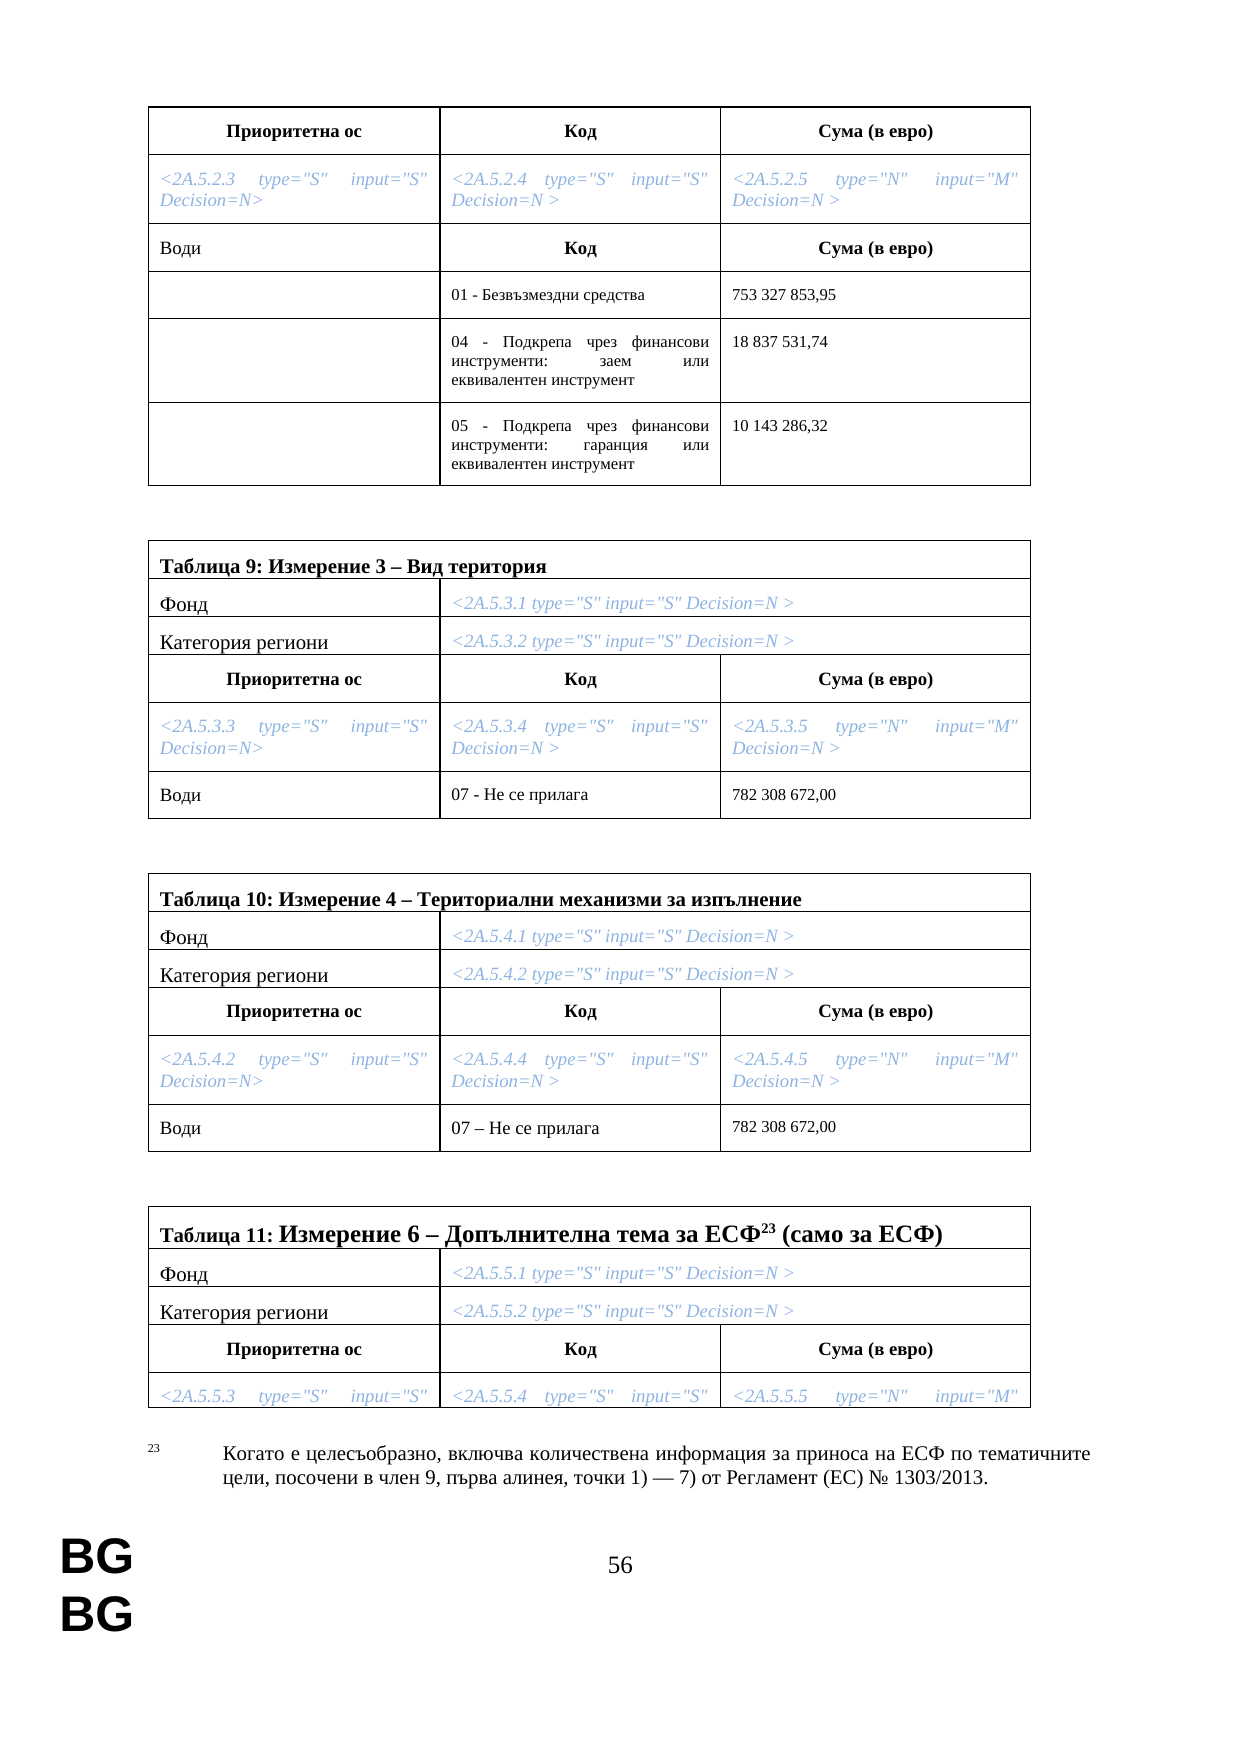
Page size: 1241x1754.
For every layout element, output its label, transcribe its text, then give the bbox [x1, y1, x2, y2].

table_cell 753 327 853,95 [721, 272, 1030, 318]
table_cell 10 143 286,32 [721, 403, 1030, 485]
table_cell <2A.5.2.5 type="N" input="M" Decision=N > [721, 155, 1030, 223]
table_cell Код [441, 1325, 720, 1372]
table_cell Приоритетна ос [149, 108, 439, 154]
table_cell Категория региони [149, 1287, 439, 1324]
table_cell Сума (в евро) [721, 108, 1030, 154]
table_cell Сума (в евро) [721, 1325, 1030, 1372]
table_cell 01 - Безвъзмездни средства [441, 272, 720, 318]
table_cell Приоритетна ос [149, 655, 439, 702]
table_cell 04 - Подкрепа чрез финансови инструменти: заем или еквивалентен инструмент [441, 319, 720, 402]
table_cell <2A.5.2.3 type="S" input="S" Decision=N> [149, 155, 439, 223]
table_cell Фонд [149, 912, 439, 949]
table_cell <2A.5.3.2 type="S" input="S" Decision=N > [441, 617, 1030, 654]
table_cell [149, 1373, 439, 1407]
table_cell [149, 319, 439, 402]
table_cell <2A.5.4.2 type="S" input="S" Decision=N > [441, 950, 1030, 987]
table_cell Сума (в евро) [721, 988, 1030, 1034]
table_cell Категория региони [149, 950, 439, 987]
table_cell Приоритетна ос [149, 988, 439, 1034]
table_cell Категория региони [149, 617, 439, 654]
table_cell <2A.5.3.3 type="S" input="S" Decision=N> [149, 703, 439, 771]
table_cell Код [441, 988, 720, 1034]
table_cell <2A.5.3.5 type="N" input="M" Decision=N > [721, 703, 1030, 771]
table_cell <2A.5.2.4 type="S" input="S" Decision=N > [441, 155, 720, 223]
table_cell Води [149, 772, 439, 818]
table_cell 782 308 672,00 [721, 1105, 1030, 1151]
table_cell Сума (в евро) [721, 655, 1030, 702]
table_header Таблица 9: Измерение 3 – Вид територия [149, 541, 1030, 578]
table_cell Приоритетна ос [149, 1325, 439, 1372]
table_cell Фонд [149, 579, 439, 616]
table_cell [721, 1373, 1030, 1407]
table_cell Фонд [149, 1249, 439, 1286]
table_header Таблица 11: Измерение 6 – Допълнителна тема за ЕСФ (само за ЕСФ) [149, 1207, 1030, 1248]
table_header Таблица 10: Измерение 4 – Териториални механизми за изпълнение [149, 874, 1030, 911]
table_cell <2A.5.4.2 type="S" input="S" Decision=N> [149, 1036, 439, 1104]
table_cell 07 – Не се прилага [441, 1105, 720, 1151]
table_cell Код [441, 108, 720, 154]
table_cell <2A.5.4.1 type="S" input="S" Decision=N > [441, 912, 1030, 949]
table_cell <2A.5.3.1 type="S" input="S" Decision=N > [441, 579, 1030, 616]
table_cell <2A.5.4.5 type="N" input="M" Decision=N > [721, 1036, 1030, 1104]
table_cell Сума (в евро) [721, 224, 1030, 271]
table_cell Води [149, 1105, 439, 1151]
table_cell Код [441, 224, 720, 271]
table_cell [149, 403, 439, 485]
table_cell 05 - Подкрепа чрез финансови инструменти: гаранция или еквивалентен инструмент [441, 403, 720, 485]
table_cell <2A.5.3.4 type="S" input="S" Decision=N > [441, 703, 720, 771]
table_cell <2A.5.5.2 type="S" input="S" Decision=N > [441, 1287, 1030, 1324]
table_cell Води [149, 224, 439, 271]
table_cell 18 837 531,74 [721, 319, 1030, 402]
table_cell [441, 1373, 720, 1407]
table_cell Код [441, 655, 720, 702]
table_cell [149, 272, 439, 318]
table_cell 07 - Не се прилага [441, 772, 720, 818]
table_cell <2A.5.5.1 type="S" input="S" Decision=N > [441, 1249, 1030, 1286]
table_cell 782 308 672,00 [721, 772, 1030, 818]
table_cell <2A.5.4.4 type="S" input="S" Decision=N > [441, 1036, 720, 1104]
